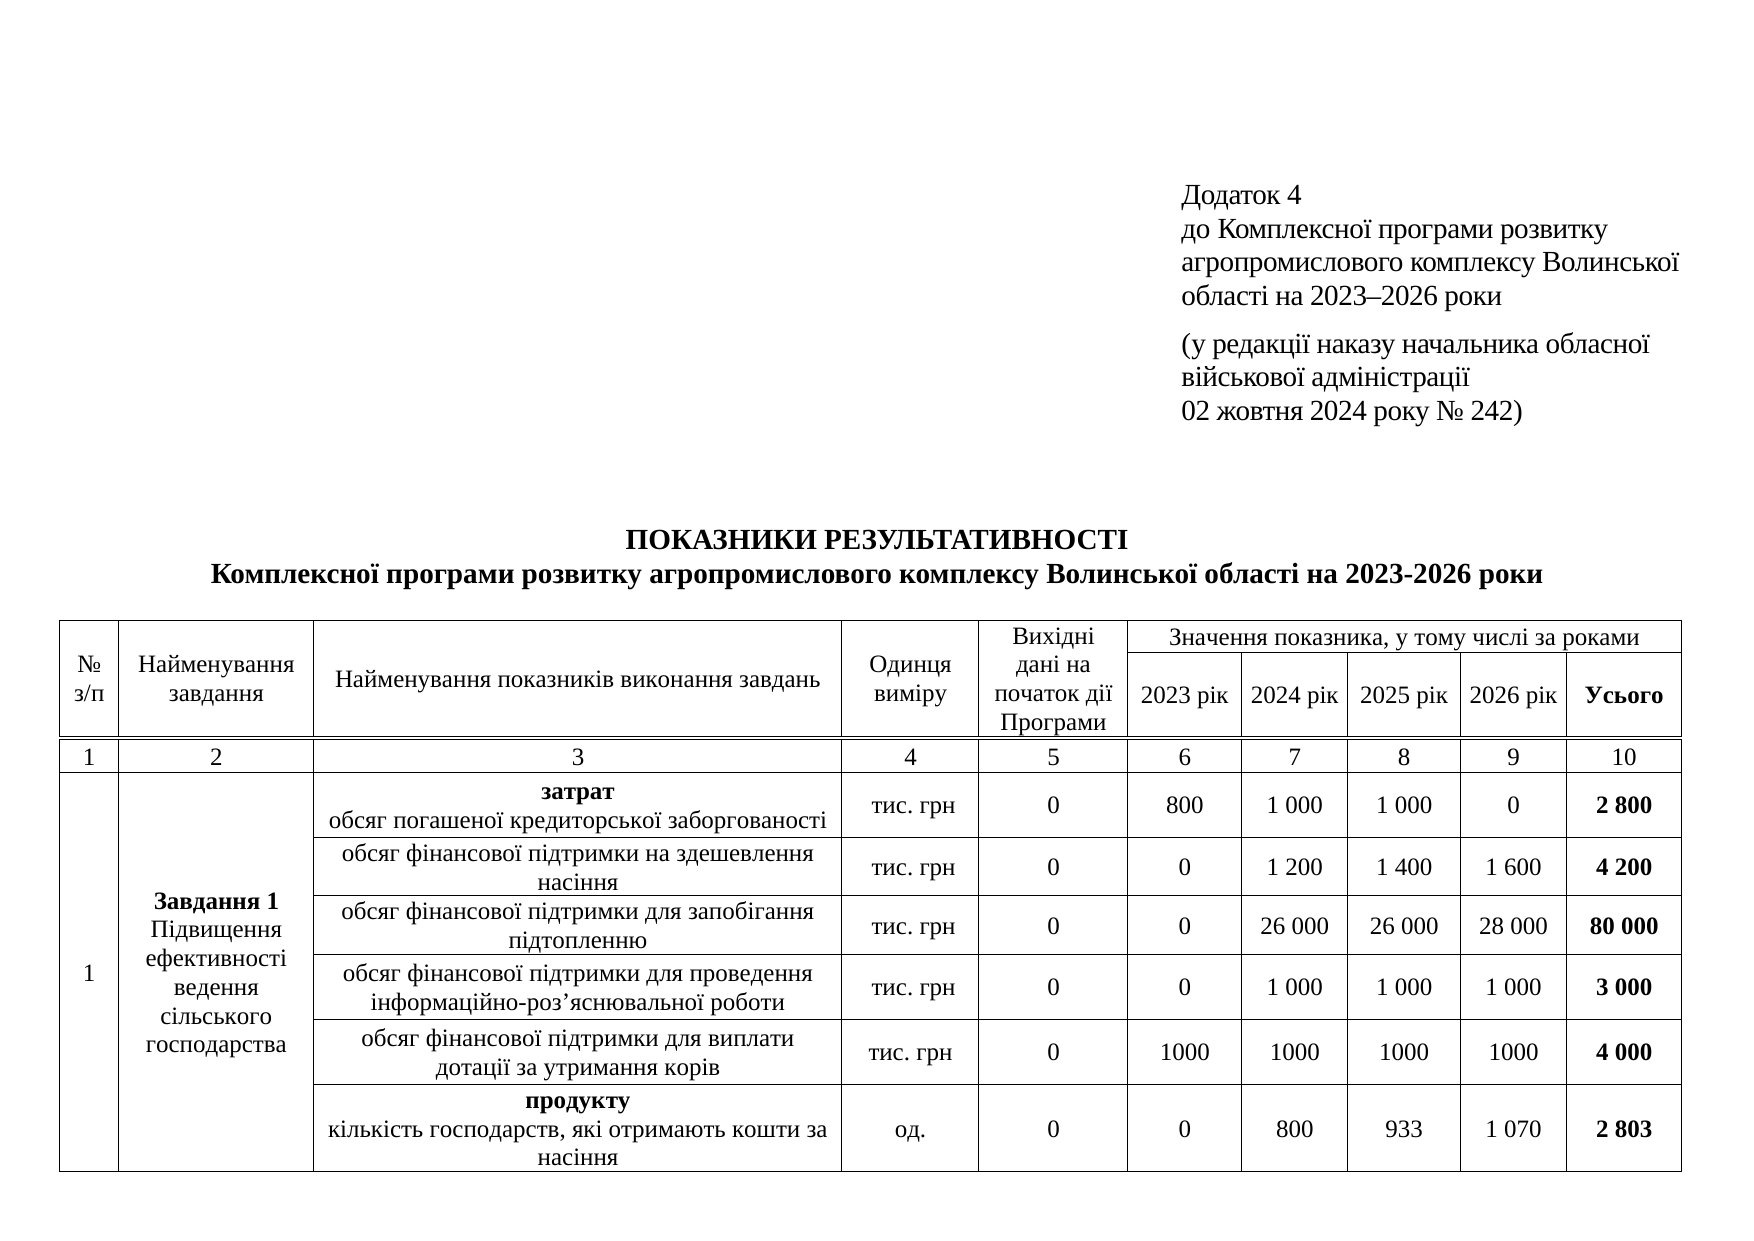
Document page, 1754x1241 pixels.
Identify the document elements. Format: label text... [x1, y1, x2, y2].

table_header 7 [1242, 740, 1347, 772]
table_cell 28 000 [1461, 896, 1566, 954]
table_cell 933 [1348, 1085, 1460, 1171]
table_header 5 [979, 740, 1127, 772]
table_cell тис. грн [842, 1020, 978, 1084]
table_header № з/п [60, 621, 118, 736]
table_cell 1000 [1242, 1020, 1347, 1084]
table_header 4 [842, 740, 978, 772]
table_cell 0 [1128, 896, 1241, 954]
table_header Найменування завдання [119, 621, 313, 736]
table_cell Усього [1567, 653, 1681, 736]
table_header 8 [1348, 740, 1460, 772]
table_cell тис. грн [842, 896, 978, 954]
table_cell тис. грн [842, 955, 978, 1019]
table_cell 800 [1242, 1085, 1347, 1171]
table_cell тис. грн [842, 838, 978, 895]
table_cell 2023 рік [1128, 653, 1241, 736]
table_cell 2 800 [1567, 773, 1681, 837]
table_cell обсяг фінансової підтримки на здешевлення насіння [314, 838, 841, 895]
table_cell 0 [979, 838, 1127, 895]
table_cell 3 000 [1567, 955, 1681, 1019]
table_cell 1 [60, 773, 118, 1171]
table_header 2 [119, 740, 313, 772]
table_cell тис. грн [842, 773, 978, 837]
table_cell 1 070 [1461, 1085, 1566, 1171]
table_header Вихідні дані на початок дії Програми [979, 621, 1127, 736]
table_header Значення показника, у тому числі за роками [1128, 621, 1681, 652]
table_cell 1 000 [1461, 955, 1566, 1019]
table_cell 4 000 [1567, 1020, 1681, 1084]
table_cell 80 000 [1567, 896, 1681, 954]
table_cell 26 000 [1348, 896, 1460, 954]
table_cell 1 000 [1242, 955, 1347, 1019]
table_header Одинця виміру [842, 621, 978, 736]
table_header 6 [1128, 740, 1241, 772]
table_cell 0 [979, 896, 1127, 954]
table_cell 1 000 [1348, 773, 1460, 837]
table_cell 800 [1128, 773, 1241, 837]
table_cell 1 400 [1348, 838, 1460, 895]
text ПОКАЗНИКИ РЕЗУЛЬТАТИВНОСТІ [59, 522, 1695, 556]
table_cell 0 [979, 1020, 1127, 1084]
table_cell обсяг фінансової підтримки для запобігання підтопленню [314, 896, 841, 954]
table_cell 0 [1128, 955, 1241, 1019]
table_cell 2 803 [1567, 1085, 1681, 1171]
table_cell од. [842, 1085, 978, 1171]
table_cell 0 [979, 773, 1127, 837]
table_cell 2025 рік [1348, 653, 1460, 736]
table_header 10 [1567, 740, 1681, 772]
table_cell обсяг фінансової підтримки для виплати дотації за утримання корів [314, 1020, 841, 1084]
table_cell Завдання 1 Підвищення ефективності ведення сільського господарства [119, 773, 313, 1171]
text (у редакції наказу начальника обласної військової адміністрації [1181, 326, 1695, 393]
table_cell 0 [1128, 838, 1241, 895]
table_cell 0 [1128, 1085, 1241, 1171]
table_cell 1 000 [1348, 955, 1460, 1019]
table_cell 2026 рік [1461, 653, 1566, 736]
table_cell 1 200 [1242, 838, 1347, 895]
table_cell 0 [979, 955, 1127, 1019]
text Комплексної програми розвитку агропромислового комплексу Волинської області на 2023-2026 роки [59, 556, 1695, 589]
table_header 3 [314, 740, 841, 772]
table_cell продукту кількість господарств, які отримають кошти за насіння [314, 1085, 841, 1171]
table_cell 1 600 [1461, 838, 1566, 895]
table_cell 26 000 [1242, 896, 1347, 954]
table_cell 0 [979, 1085, 1127, 1171]
table_cell затрат обсяг погашеної кредиторської заборгованості [314, 773, 841, 837]
text агропромислового комплексу Волинської області на 2023–2026 роки [1181, 244, 1695, 311]
table_cell 4 200 [1567, 838, 1681, 895]
table_cell 2024 рік [1242, 653, 1347, 736]
text Додаток 4 [1181, 177, 1695, 211]
table_cell 1000 [1461, 1020, 1566, 1084]
text 02 жовтня 2024 року № 242) [1181, 393, 1695, 426]
table_cell обсяг фінансової підтримки для проведення інформаційно-роз’яснювальної роботи [314, 955, 841, 1019]
table_cell 0 [1461, 773, 1566, 837]
table_cell 1000 [1348, 1020, 1460, 1084]
table_cell 1000 [1128, 1020, 1241, 1084]
table_header 9 [1461, 740, 1566, 772]
table_header 1 [60, 740, 118, 772]
table_header Найменування показників виконання завдань [314, 621, 841, 736]
table_cell 1 000 [1242, 773, 1347, 837]
text до Комплексної програми розвитку [1181, 211, 1695, 244]
